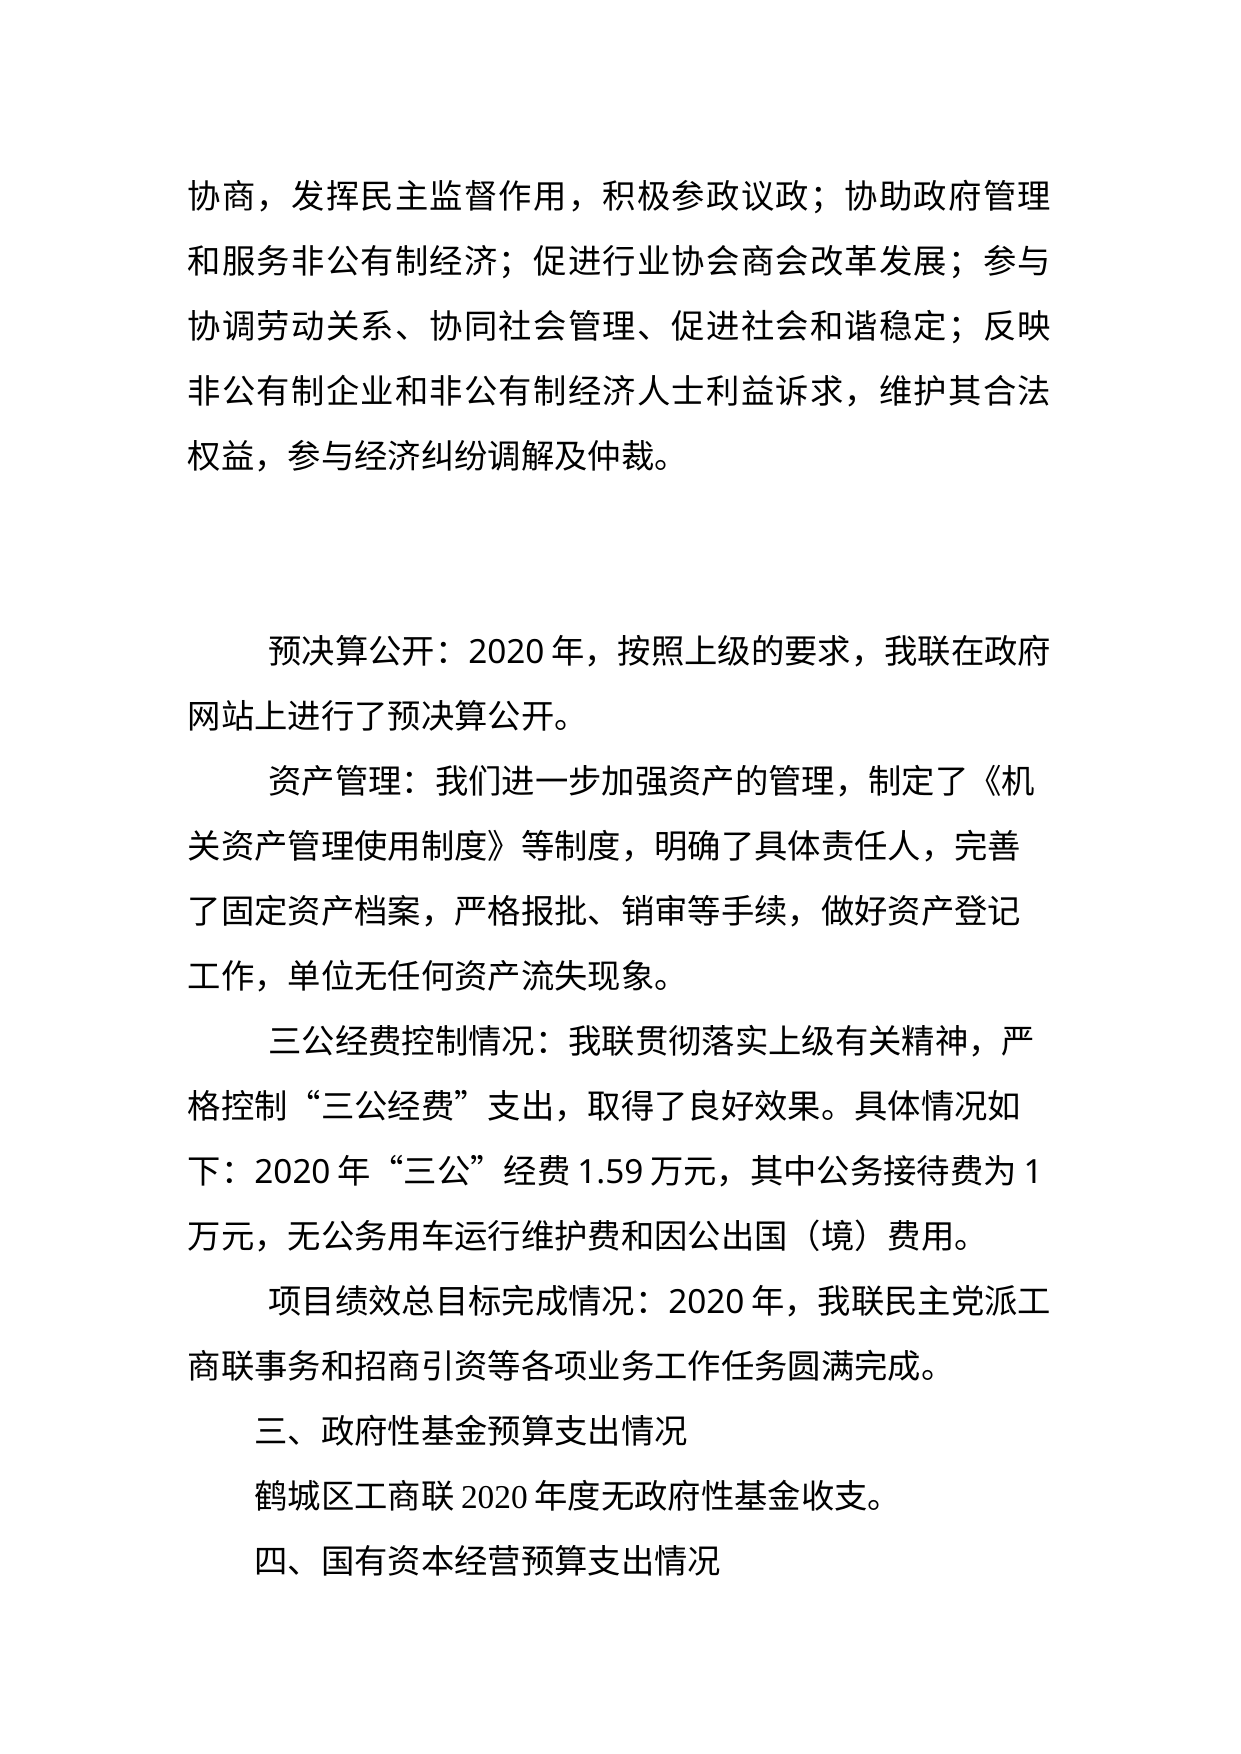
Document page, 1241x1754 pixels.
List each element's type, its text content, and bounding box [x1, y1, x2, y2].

text 项目绩效总目标完成情况：2020年，我联民主党派工商联事务和招商引资等各项业务工作任务圆满完成。 [187, 1267, 1053, 1397]
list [187, 162, 1053, 487]
text 预决算公开：2020年，按照上级的要求，我联在政府网站上进行了预决算公开。 [187, 617, 1053, 747]
text 三公经费控制情况：我联贯彻落实上级有关精神，严格控制“三公经费”支出，取得了良好效果。具体情况如下：2020年“三公”经费1.59万元，其中公务接待费为1万元，无公务用车运行维护费和因公出国（境）费用。 [187, 1007, 1053, 1267]
list 四、国有资本经营预算支出情况 [254, 1527, 1053, 1592]
text 鹤城区工商联2020年度无政府性基金收支。 [187, 1462, 1053, 1527]
list 三、政府性基金预算支出情况 [254, 1397, 1053, 1462]
text 资产管理：我们进一步加强资产的管理，制定了《机关资产管理使用制度》等制度，明确了具体责任人，完善了固定资产档案，严格报批、销审等手续，做好资产登记工作，单位无任何资产流失现象。 [187, 747, 1053, 1007]
